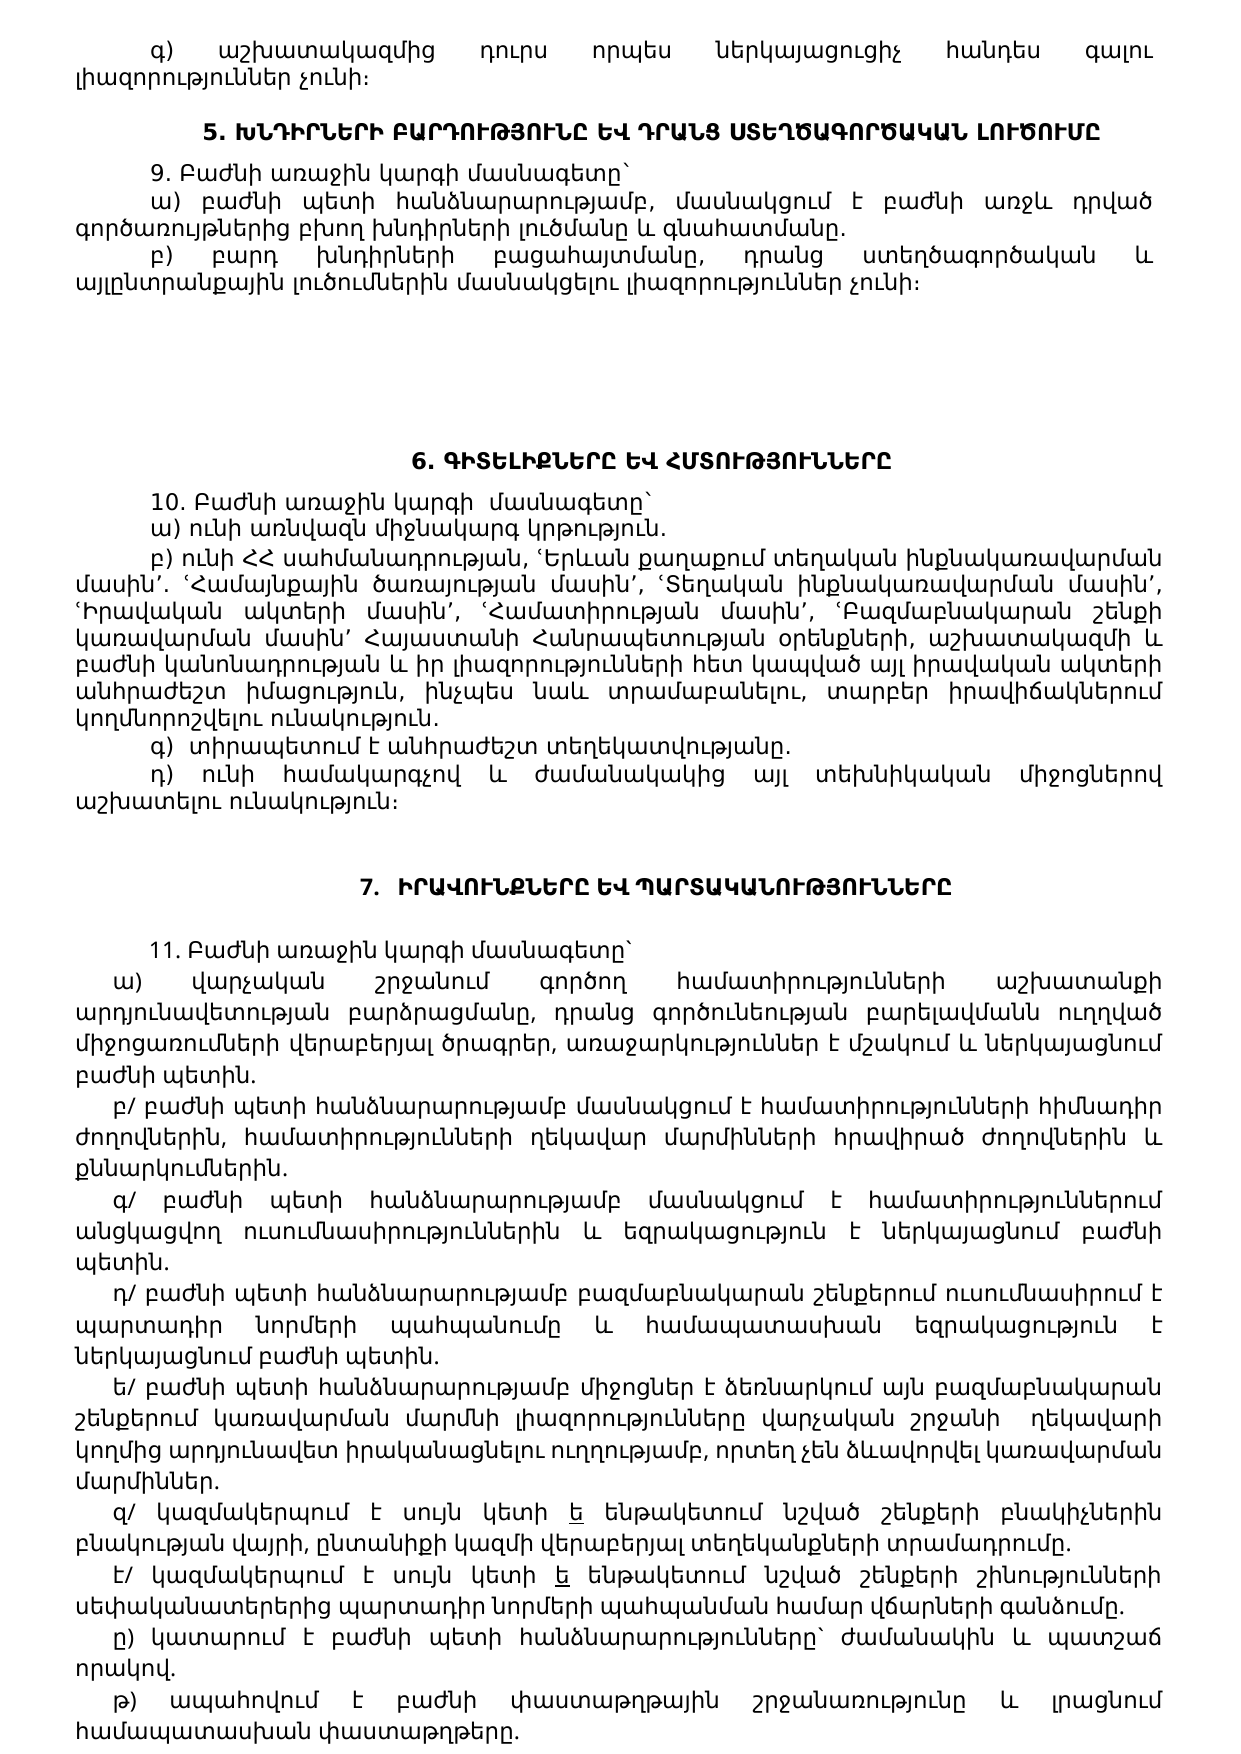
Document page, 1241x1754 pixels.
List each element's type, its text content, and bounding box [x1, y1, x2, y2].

text դ/ բաժնի պետի հանձնարարությամբ բազմաբնակարան շենքերում ուսումնասիրում է պարտադիր նորմերի պահպանումը և համապատասխան եզրակացություն է ներկայացնում բաժնի պետին. [75, 1277, 1162, 1371]
text թ) ապահովում է բաժնի փաստաթղթային շրջանառությունը և լրացնում համապատասխան փաստաթղթերը. [75, 1684, 1162, 1746]
text զ/ կազմակերպում է սույն կետի ե ենթակետում նշված շենքերի բնակիչներին բնակության վայրի, ընտանիքի կազմի վերաբերյալ տեղեկանքների տրամադրումը. [75, 1496, 1162, 1559]
text ը) կատարում է բաժնի պետի հանձնարարությունները` ժամանակին և պատշաճ որակով. [75, 1621, 1162, 1684]
text գ) տիրապետում է անհրաժեշտ տեղեկատվությանը. [75, 733, 1162, 760]
text 11. Բաժնի առաջին կարգի մասնագետը` [75, 934, 1162, 965]
text ե/ բաժնի պետի հանձնարարությամբ միջոցներ է ձեռնարկում այն բազմաբնակարան շենքերում կառավարման մարմնի լիազորությունները վարչական շրջանի ղեկավարի կողմից արդյունավետ իրականացնելու ուղղությամբ, որտեղ չեն ձևավորվել կառավարման մարմիններ. [75, 1371, 1162, 1496]
text բ/ բաժնի պետի հանձնարարությամբ մասնակցում է համատիրությունների հիմնադիր ժողովներին, համատիրությունների ղեկավար մարմինների հրավիրած ժողովներին և քննարկումներին. [75, 1090, 1162, 1184]
list ԻՐԱՎՈՒՆՔՆԵՐԸ ԵՎ ՊԱՐՏԱԿԱՆՈՒԹՅՈՒՆՆԵՐԸ [150, 871, 1162, 902]
text ա) բաժնի պետի հանձնարարությամբ, մասնակցում է բաժնի առջև դրված գործառույթներից բխող խնդիրների լուծմանը և գնահատմանը. [75, 188, 1153, 242]
text 6. ԳԻՏԵԼԻՔՆԵՐԸ ԵՎ ՀՄՏՈՒԹՅՈՒՆՆԵՐԸ [75, 448, 1153, 474]
text 10. Բաժնի առաջին կարգի մասնագետը` [75, 489, 1153, 516]
text 9. Բաժնի առաջին կարգի մասնագետը` [75, 161, 1153, 187]
text ա) ունի առնվազն միջնակարգ կրթություն. [75, 516, 1162, 542]
text 5. ԽՆԴԻՐՆԵՐԻ ԲԱՐԴՈՒԹՅՈՒՆԸ ԵՎ ԴՐԱՆՑ ՍՏԵՂԾԱԳՈՐԾԱԿԱՆ ԼՈՒԾՈՒՄԸ [75, 119, 1153, 146]
text ա) վարչական շրջանում գործող համատիրությունների աշխատանքի արդյունավետության բարձրացմանը, դրանց գործունեության բարելավմանն ուղղված միջոցառումների վերաբերյալ ծրագրեր, առաջարկություններ է մշակում և ներկայացնում բաժնի պետին. [75, 965, 1162, 1090]
text գ) աշխատակազմից դուրս որպես ներկայացուցիչ հանդես գալու լիազորություններ չունի։ [75, 37, 1153, 91]
text բ) բարդ խնդիրների բացահայտմանը, դրանց ստեղծագործական և այլընտրանքային լուծումներին մասնակցելու լիազորություններ չունի։ [75, 243, 1153, 296]
text գ/ բաժնի պետի հանձնարարությամբ մասնակցում է համատիրություններում անցկացվող ուսումնասիրություններին և եզրակացություն է ներկայացնում բաժնի պետին. [75, 1184, 1162, 1277]
text բ) ունի ՀՀ սահմանադրության, ՙԵրևան քաղաքում տեղական ինքնակառավարման մասին՚. ՙՀամայնքային ծառայության մասին՚, ՙՏեղական ինքնակառավարման մասին՚, ՙԻրավական ակտերի մասին՚, ՙՀամատիրության մասին՚, ՙԲազմաբնակարան շենքի կառավարման մասին՚ Հայաստանի Հանրապետության օրենքների, աշխատակազմի և բաժնի կանոնադրության և իր լիազորությունների հետ կապված այլ իրավական ակտերի անհրաժեշտ իմացություն, ինչպես նաև տրամաբանելու, տարբեր իրավիճակներում կողմնորոշվելու ունակություն. [75, 545, 1162, 731]
text դ) ունի համակարգչով և ժամանակակից այլ տեխնիկական միջոցներով աշխատելու ունակություն։ [75, 762, 1162, 815]
text է/ կազմակերպում է սույն կետի ե ենթակետում նշված շենքերի շինությունների սեփականատերերից պարտադիր նորմերի պահպանման համար վճարների գանձումը. [75, 1559, 1162, 1621]
